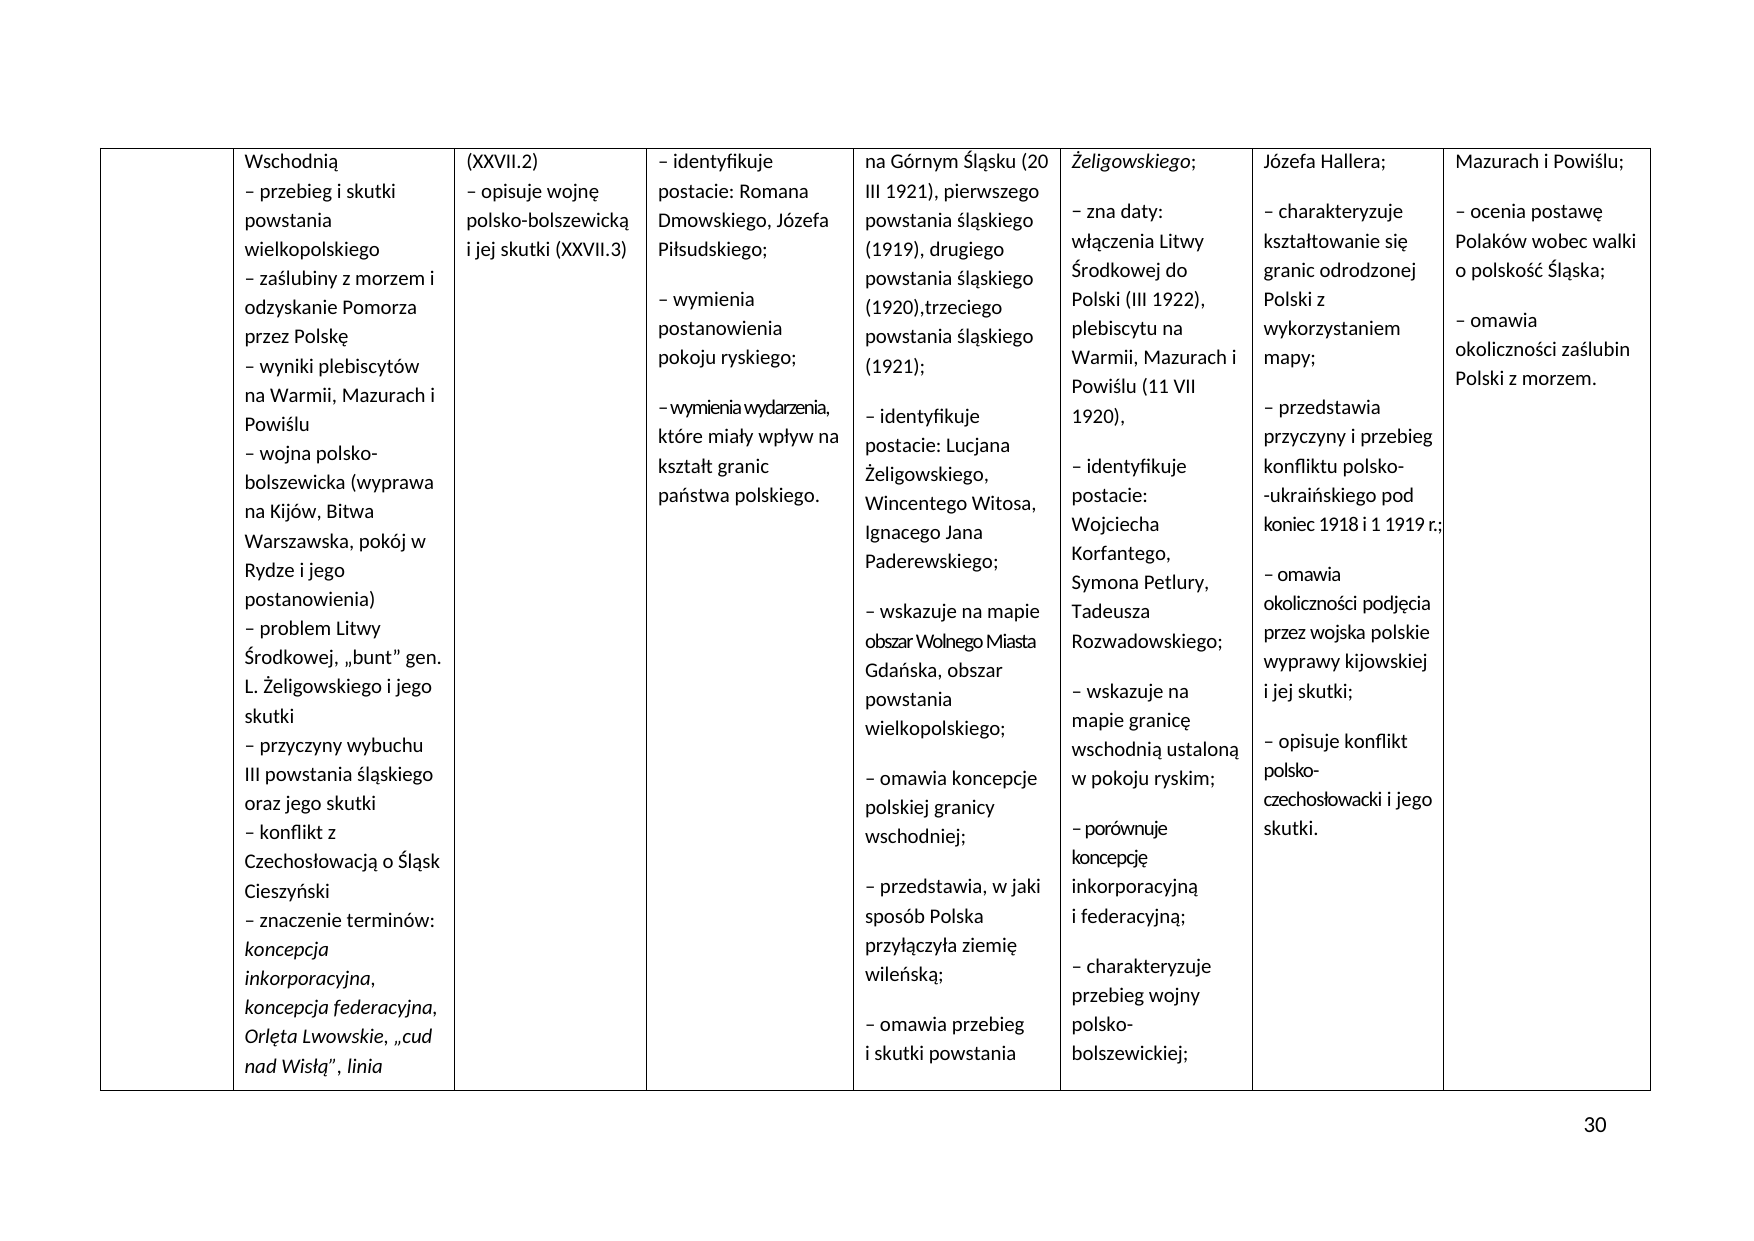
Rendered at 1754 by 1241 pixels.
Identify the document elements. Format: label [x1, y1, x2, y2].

table_cell [101, 149, 233, 1090]
table_cell [854, 149, 1060, 1090]
table_cell [455, 149, 646, 1090]
table_cell [1444, 149, 1650, 1090]
table_cell [1253, 149, 1443, 1090]
table_cell [647, 149, 853, 1090]
table_cell [234, 149, 454, 1090]
table_cell [1061, 149, 1252, 1090]
